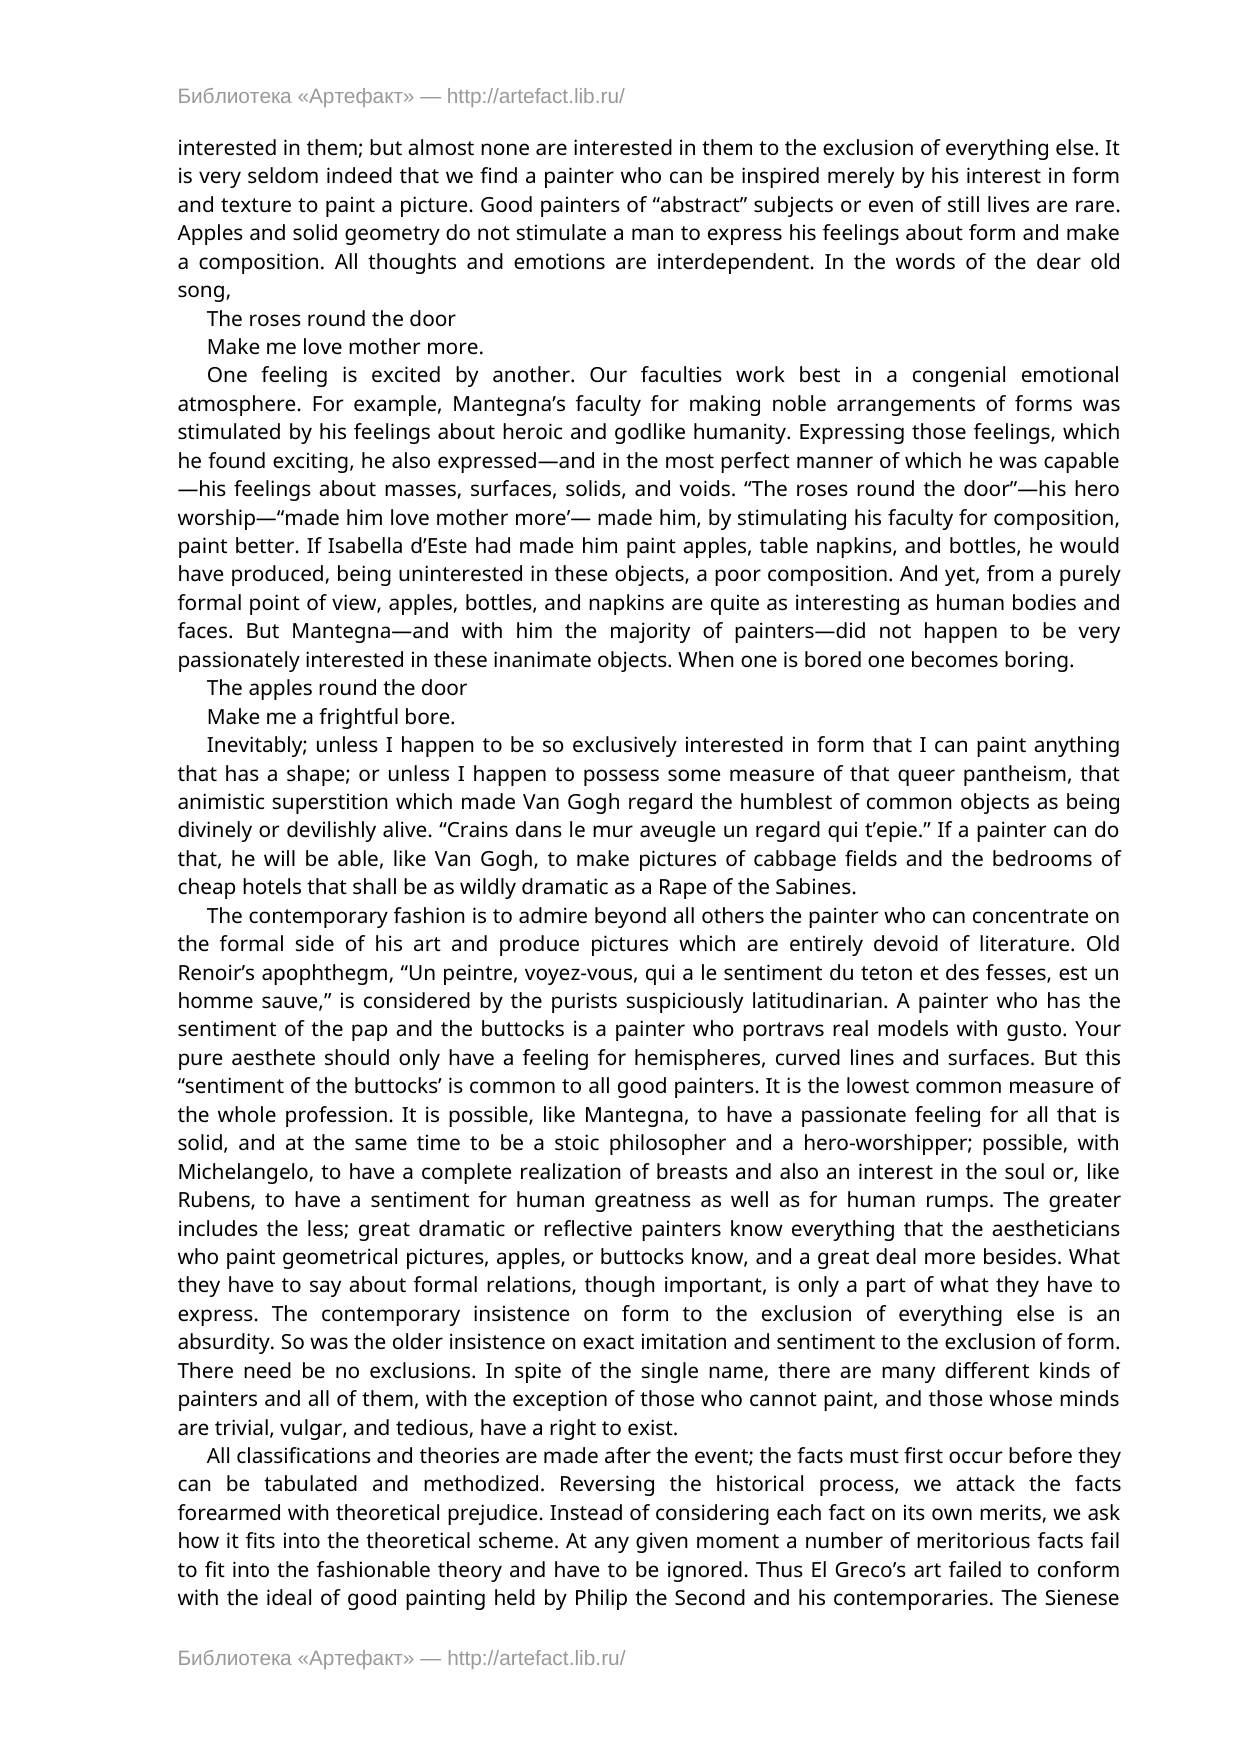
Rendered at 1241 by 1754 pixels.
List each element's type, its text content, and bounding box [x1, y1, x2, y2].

text The apples round the door [177, 673, 1122, 702]
text One feeling is excited by another. Our faculties work best in a congenial emotional atmosphere. For example, Mantegna’s faculty for making noble arrangements of forms was stimulated by his feelings about heroic and godlike humanity. Expressing those feelings, which he found exciting, he also expressed—and in the most perfect manner of which he was capable—his feelings about masses, surfaces, solids, and voids. “The roses round the door”—his hero worship—“made him love mother more’— made him, by stimulating his faculty for composition, paint better. If Isabella d’Este had made him paint apples, table napkins, and bottles, he would have produced, being uninterested in these objects, a poor composition. And yet, from a purely formal point of view, apples, bottles, and napkins are quite as interesting as human bodies and faces. But Mantegna—and with him the majority of painters—did not happen to be very passionately interested in these inanimate objects. When one is bored one becomes boring. [177, 361, 1122, 673]
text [177, 1441, 1122, 1612]
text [177, 133, 1122, 304]
text The roses round the door [177, 304, 1122, 332]
text The contemporary fashion is to admire beyond all others the painter who can concentrate on the formal side of his art and produce pictures which are entirely devoid of literature. Old Renoir’s apophthegm, “Un peintre, voyez-vous, qui a le sentiment du teton et des fesses, est un homme sauve,” is considered by the purists suspiciously latitudinarian. A painter who has the sentiment of the pap and the buttocks is a painter who portravs real models with gusto. Your pure aesthete should only have a feeling for hemispheres, curved lines and surfaces. But this “sentiment of the buttocks’ is common to all good painters. It is the lowest common measure of the whole profession. It is possible, like Mantegna, to have a passionate feeling for all that is solid, and at the same time to be a stoic philosopher and a hero-worshipper; possible, with Michelangelo, to have a complete realization of breasts and also an interest in the soul or, like Rubens, to have a sentiment for human greatness as well as for human rumps. The greater includes the less; great dramatic or reflective painters know everything that the aestheticians who paint geometrical pictures, apples, or buttocks know, and a great deal more besides. What they have to say about formal relations, though important, is only a part of what they have to express. The contemporary insistence on form to the exclusion of everything else is an absurdity. So was the older insistence on exact imitation and sentiment to the exclusion of form. There need be no exclusions. In spite of the single name, there are many different kinds of painters and all of them, with the exception of those who cannot paint, and those whose minds are trivial, vulgar, and tedious, have a right to exist. [177, 901, 1122, 1441]
text Make me a frightful bore. [177, 702, 1122, 730]
text Make me love mother more. [177, 332, 1122, 361]
text Inevitably; unless I happen to be so exclusively interested in form that I can paint anything that has a shape; or unless I happen to possess some measure of that queer pantheism, that animistic superstition which made Van Gogh regard the humblest of common objects as being divinely or devilishly alive. “Crains dans le mur aveugle un regard qui t’epie.” If a painter can do that, he will be able, like Van Gogh, to make pictures of cabbage fields and the bedrooms of cheap hotels that shall be as wildly dramatic as a Rape of the Sabines. [177, 730, 1122, 901]
